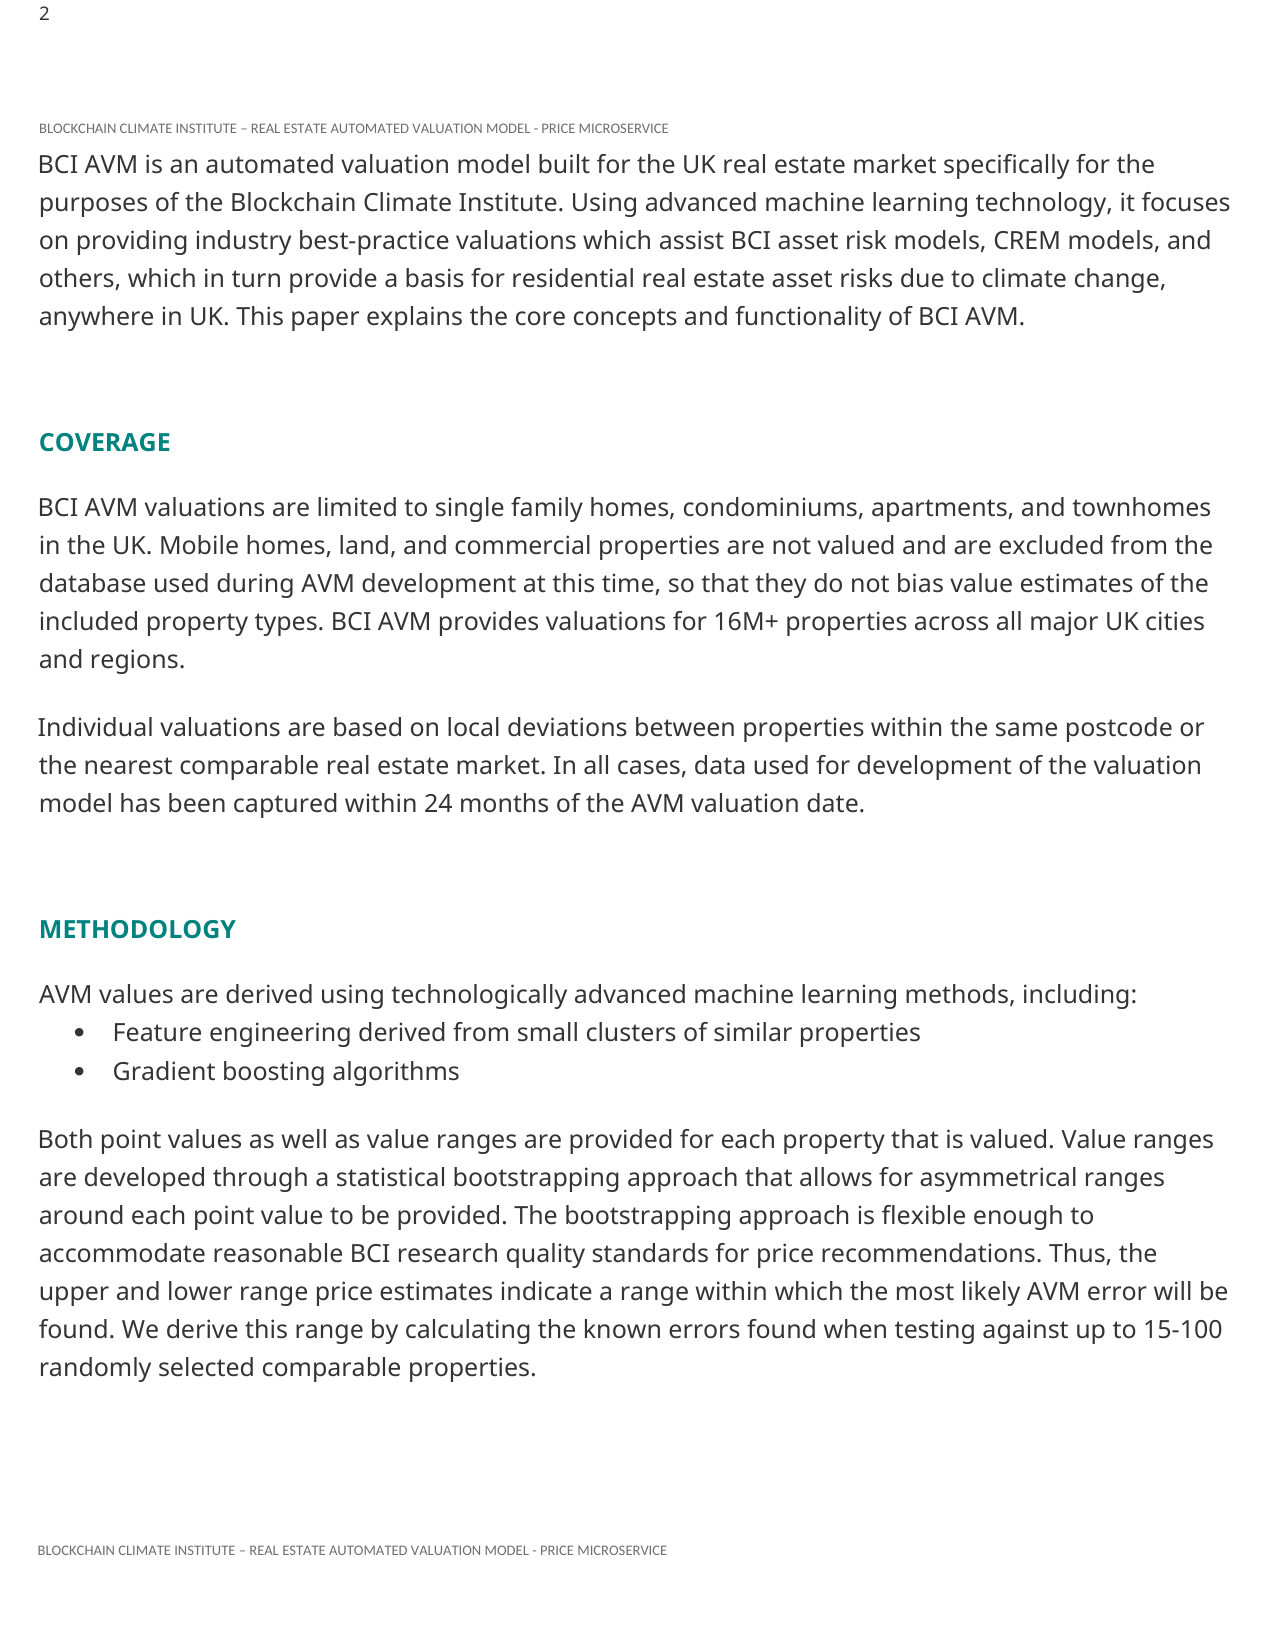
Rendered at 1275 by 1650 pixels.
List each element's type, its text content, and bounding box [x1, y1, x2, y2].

text Both point values as well as value ranges are provided for each property that is valued. Value ranges are developed through a statistical bootstrapping approach that allows for asymmetrical ranges around each point value to be provided. The bootstrapping approach is flexible enough to accommodate reasonable BCI research quality standards for price recommendations. Thus, the upper and lower range price estimates indicate a range within which the most likely AVM error will be found. We derive this range by calculating the known errors found when testing against up to 15-100 randomly selected comparable properties. [37, 1121, 1235, 1384]
subtitle COVERAGE [39, 425, 1237, 459]
list Feature engineering derived from small clusters of similar properties [75, 1015, 1237, 1049]
list Gradient boosting algorithms [75, 1054, 1237, 1088]
text Individual valuations are based on local deviations between properties within the same postcode or the nearest comparable real estate market. In all cases, data used for development of the valuation model has been captured within 24 months of the AVM valuation date. [37, 710, 1235, 820]
subtitle METHODOLOGY [39, 912, 1237, 946]
text BCI AVM is an automated valuation model built for the UK real estate market specifically for the purposes of the Blockchain Climate Institute. Using advanced machine learning technology, it focuses on providing industry best-practice valuations which assist BCI asset risk models, CREM models, and others, which in turn provide a basis for residential real estate asset risks due to climate change, anywhere in UK. This paper explains the core concepts and functionality of BCI AVM. [37, 146, 1235, 333]
text BCI AVM valuations are limited to single family homes, condominiums, apartments, and townhomes in the UK. Mobile homes, land, and commercial properties are not valued and are excluded from the database used during AVM development at this time, so that they do not bias value estimates of the included property types. BCI AVM provides valuations for 16M+ properties across all major UK cities and regions. [37, 489, 1235, 676]
text AVM values are derived using technologically advanced machine learning methods, including: [39, 977, 1237, 1011]
